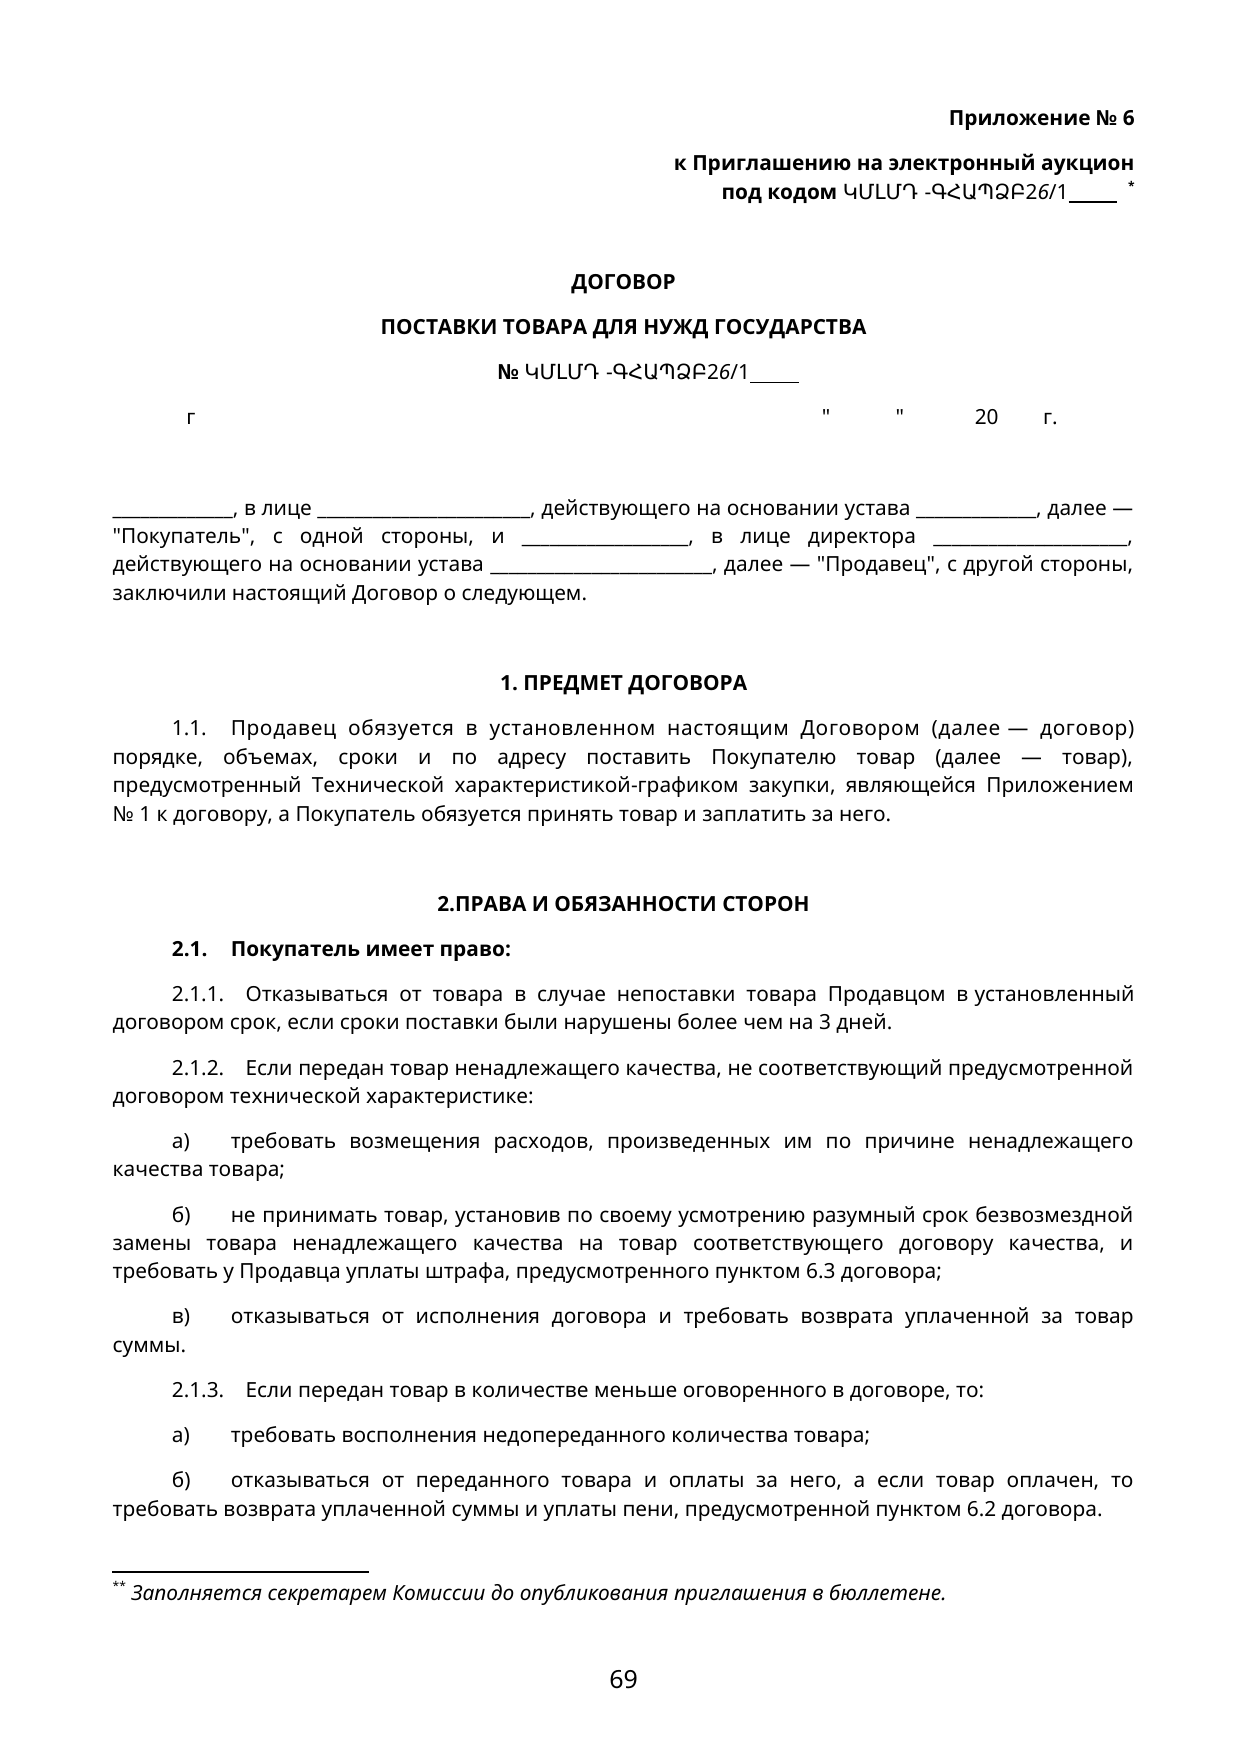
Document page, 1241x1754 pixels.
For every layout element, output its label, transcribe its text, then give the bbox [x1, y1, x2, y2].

text б) не принимать товар, установив по своему усмотрению разумный срок безвозмездной замены товара ненадлежащего качества на товар соответствующего договору качества, и требовать у Продавца уплаты штрафа, предусмотренного пунктом 6.3 договора; [112, 1200, 1134, 1285]
text Приложение № 6 [112, 103, 1134, 132]
text ПОСТАВКИ ТОВАРА ДЛЯ НУЖД ГОСУДАРСТВА [98, 312, 1134, 341]
table_header г [101, 403, 585, 448]
text в) отказываться от исполнения договора и требовать возврата уплаченной за товар суммы. [112, 1302, 1134, 1358]
text 1. ПРЕДМЕТ ДОГОВОРА [112, 668, 1134, 697]
text 2.ПРАВА И ОБЯЗАННОСТИ СТОРОН [112, 889, 1134, 917]
text 2.1.1. Отказываться от товара в случае непоставки товара Продавцом в установленный договором срок, если сроки поставки были нарушены более чем на 3 дней. [112, 979, 1134, 1036]
text _____________, в лице _______________________, действующего на основании устава _____________, далее — "Покупатель", с одной стороны, и __________________, в лице директора _____________________, действующего на основании устава ________________________, далее — "Продавец", с другой стороны, заключили настоящий Договор о следующем. [112, 493, 1134, 606]
text 2.1.3. Если передан товар в количестве меньше оговоренного в договоре, то: [112, 1375, 1134, 1404]
text ДОГОВОР [98, 267, 1134, 296]
text б) отказываться от переданного товара и оплаты за него, а если товар оплачен, то требовать возврата уплаченной суммы и уплаты пени, предусмотренной пунктом 6.2 договора. [112, 1465, 1134, 1522]
text 2.1.2. Если передан товар ненадлежащего качества, не соответствующий предусмотренной договором технической характеристике: [112, 1053, 1134, 1109]
table_header " " 20 г. [585, 403, 1068, 448]
text № ԿՄԼՄԴ -ԳՀԱՊՁԲ26/1 [98, 357, 1134, 386]
text а) требовать восполнения недопереданного количества товара; [112, 1420, 1134, 1449]
text а) требовать возмещения расходов, произведенных им по причине ненадлежащего качества товара; [112, 1126, 1134, 1183]
text 1.1. Продавец обязуется в установленном настоящим Договором (далее — договор) порядке, объемах, сроки и по адресу поставить Покупателю товар (далее — товар), предусмотренный Технической характеристикой-графиком закупки, являющейся Приложением № 1 к договору, а Покупатель обязуется принять товар и заплатить за него. [112, 713, 1134, 827]
text к Приглашению на электронный аукцион под кодом ԿՄԼՄԴ -ԳՀԱՊՁԲ26/1 * [112, 148, 1134, 205]
text 2.1. Покупатель имеет право: [112, 934, 1134, 962]
